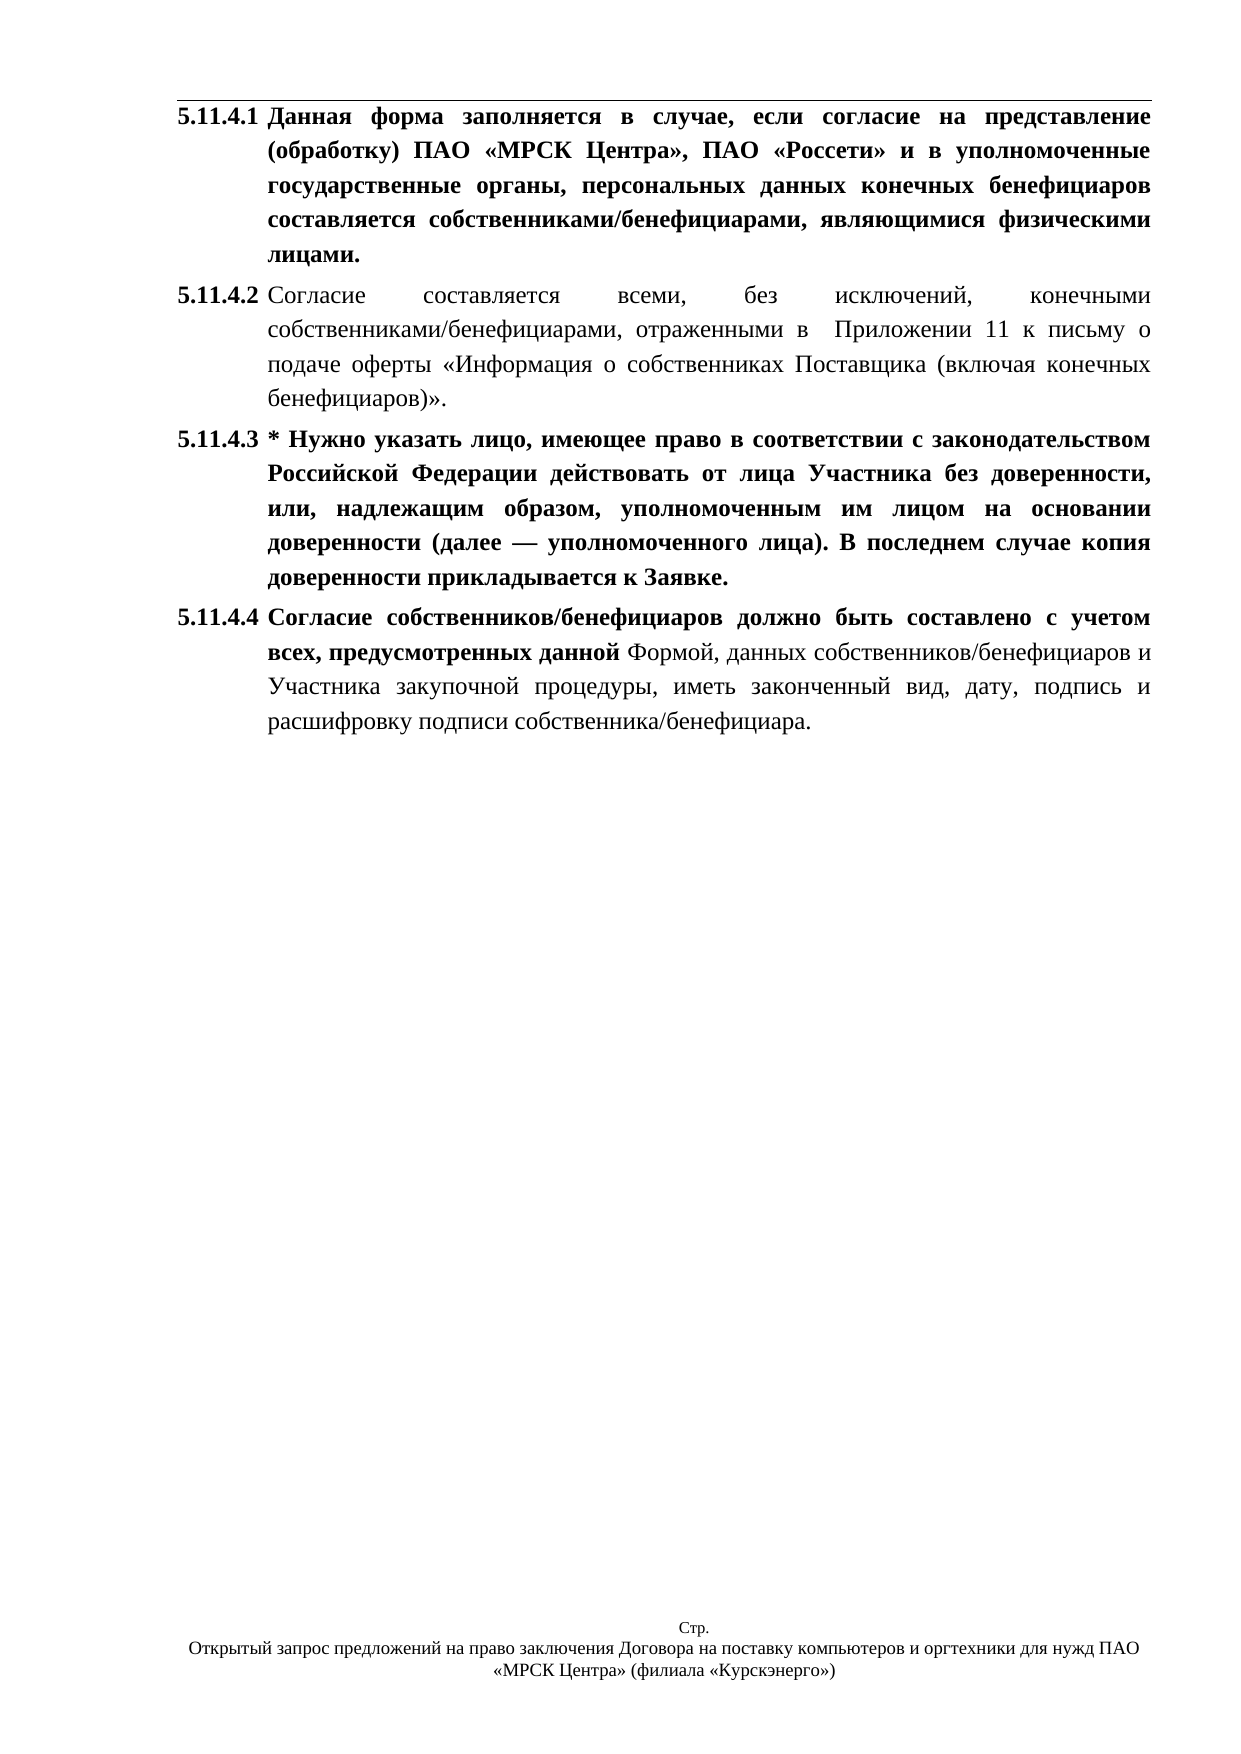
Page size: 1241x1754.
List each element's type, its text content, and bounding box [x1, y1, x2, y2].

list * Нужно указать лицо, имеющее право в соответствии с законодательством Российской Федерации действовать от лица Участника без доверенности, или, надлежащим образом, уполномоченным им лицом на основании доверенности (далее — уполномоченного лица). В последнем случае копия доверенности прикладывается к Заявке. [177, 424, 1152, 591]
list Данная форма заполняется в случае, если согласие на представление (обработку) ПАО «МРСК Центра», ПАО «Россети» и в уполномоченные государственные органы, персональных данных конечных бенефициаров составляется собственниками/бенефициарами, являющимися физическими лицами. [177, 101, 1152, 268]
list Согласие собственников/бенефициаров должно быть составлено с учетом всех, предусмотренных данной Формой, данных собственников/бенефициаров и Участника закупочной процедуры, иметь законченный вид, дату, подпись и расшифровку подписи собственника/бенефициара. [177, 602, 1152, 735]
list Согласие составляется всеми, без исключений, конечными собственниками/бенефициарами, отраженными в Приложении 11 к письму о подаче оферты «Информация о собственниках Поставщика (включая конечных бенефициаров)». [177, 280, 1152, 412]
